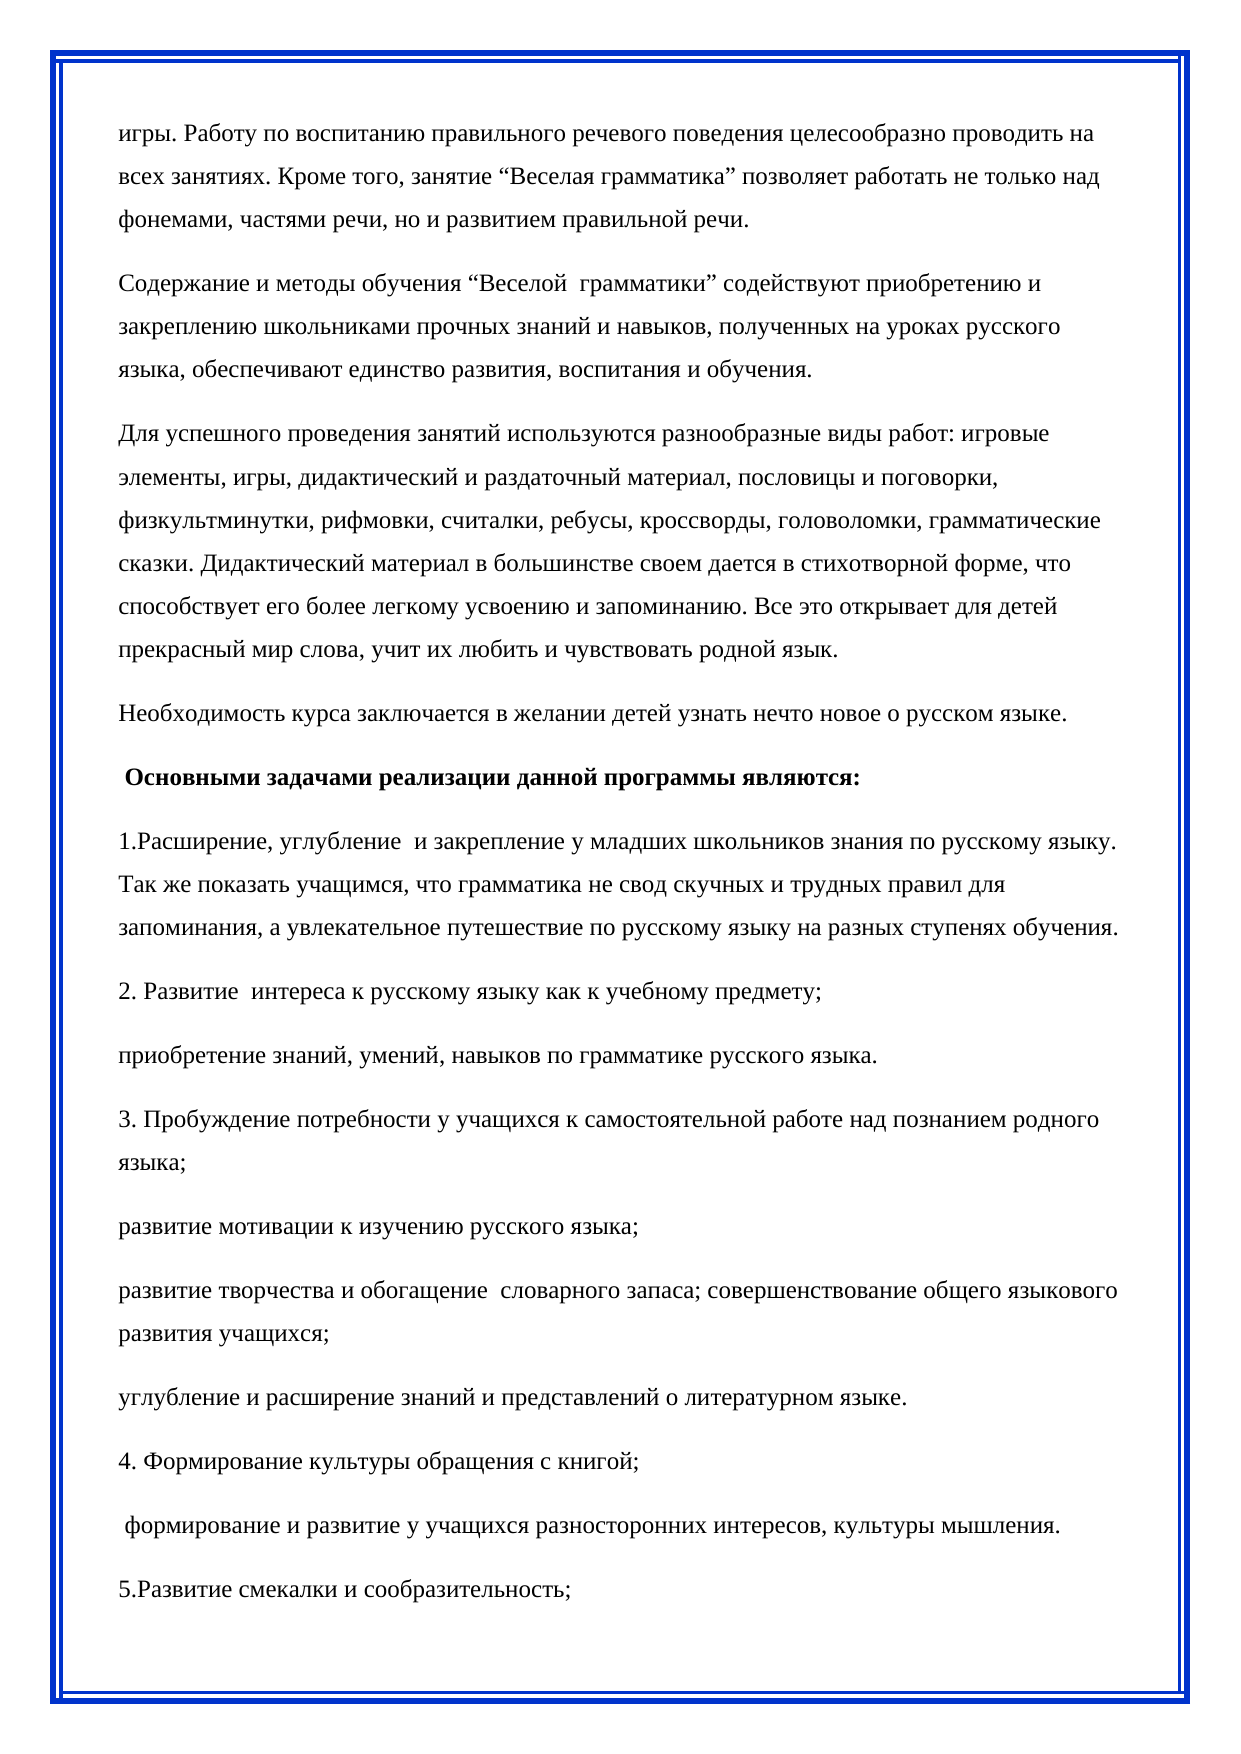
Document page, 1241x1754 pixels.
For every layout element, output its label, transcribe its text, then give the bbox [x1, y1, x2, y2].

text 4. Формирование культуры обращения с книгой; [118, 1446, 1122, 1475]
text 3. Пробуждение потребности у учащихся к самостоятельной работе над познанием родного языка; [118, 1104, 1122, 1176]
text развитие мотивации к изучению русского языка; [118, 1211, 1122, 1240]
text Содержание и методы обучения “Веселой грамматики” содействуют приобретению и закреплению школьниками прочных знаний и навыков, полученных на уроках русского языка, обеспечивают единство развития, воспитания и обучения. [118, 268, 1122, 383]
text Необходимость курса заключается в желании детей узнать нечто новое о русском языке. [118, 698, 1122, 727]
text углубление и расширение знаний и представлений о литературном языке. [118, 1382, 1122, 1411]
text 5.Развитие смекалки и сообразительность; [118, 1574, 1122, 1603]
text Основными задачами реализации данной программы являются: [118, 762, 1122, 791]
text формирование и развитие у учащихся разносторонних интересов, культуры мышления. [118, 1510, 1122, 1539]
text приобретение знаний, умений, навыков по грамматике русского языка. [118, 1040, 1122, 1069]
text 2. Развитие интереса к русскому языку как к учебному предмету; [118, 976, 1122, 1005]
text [118, 118, 1122, 233]
text Для успешного проведения занятий используются разнообразные виды работ: игровые элементы, игры, дидактический и раздаточный материал, пословицы и поговорки, физкультминутки, рифмовки, считалки, ребусы, кроссворды, головоломки, грамматические сказки. Дидактический материал в большинстве своем дается в стихотворной форме, что способствует его более легкому усвоению и запоминанию. Все это открывает для детей прекрасный мир слова, учит их любить и чувствовать родной язык. [118, 418, 1122, 663]
text 1.Расширение, углубление и закрепление у младших школьников знания по русскому языку. Так же показать учащимся, что грамматика не свод скучных и трудных правил для запоминания, а увлекательное путешествие по русскому языку на разных ступенях обучения. [118, 826, 1122, 941]
text развитие творчества и обогащение словарного запаса; совершенствование общего языкового развития учащихся; [118, 1275, 1122, 1347]
